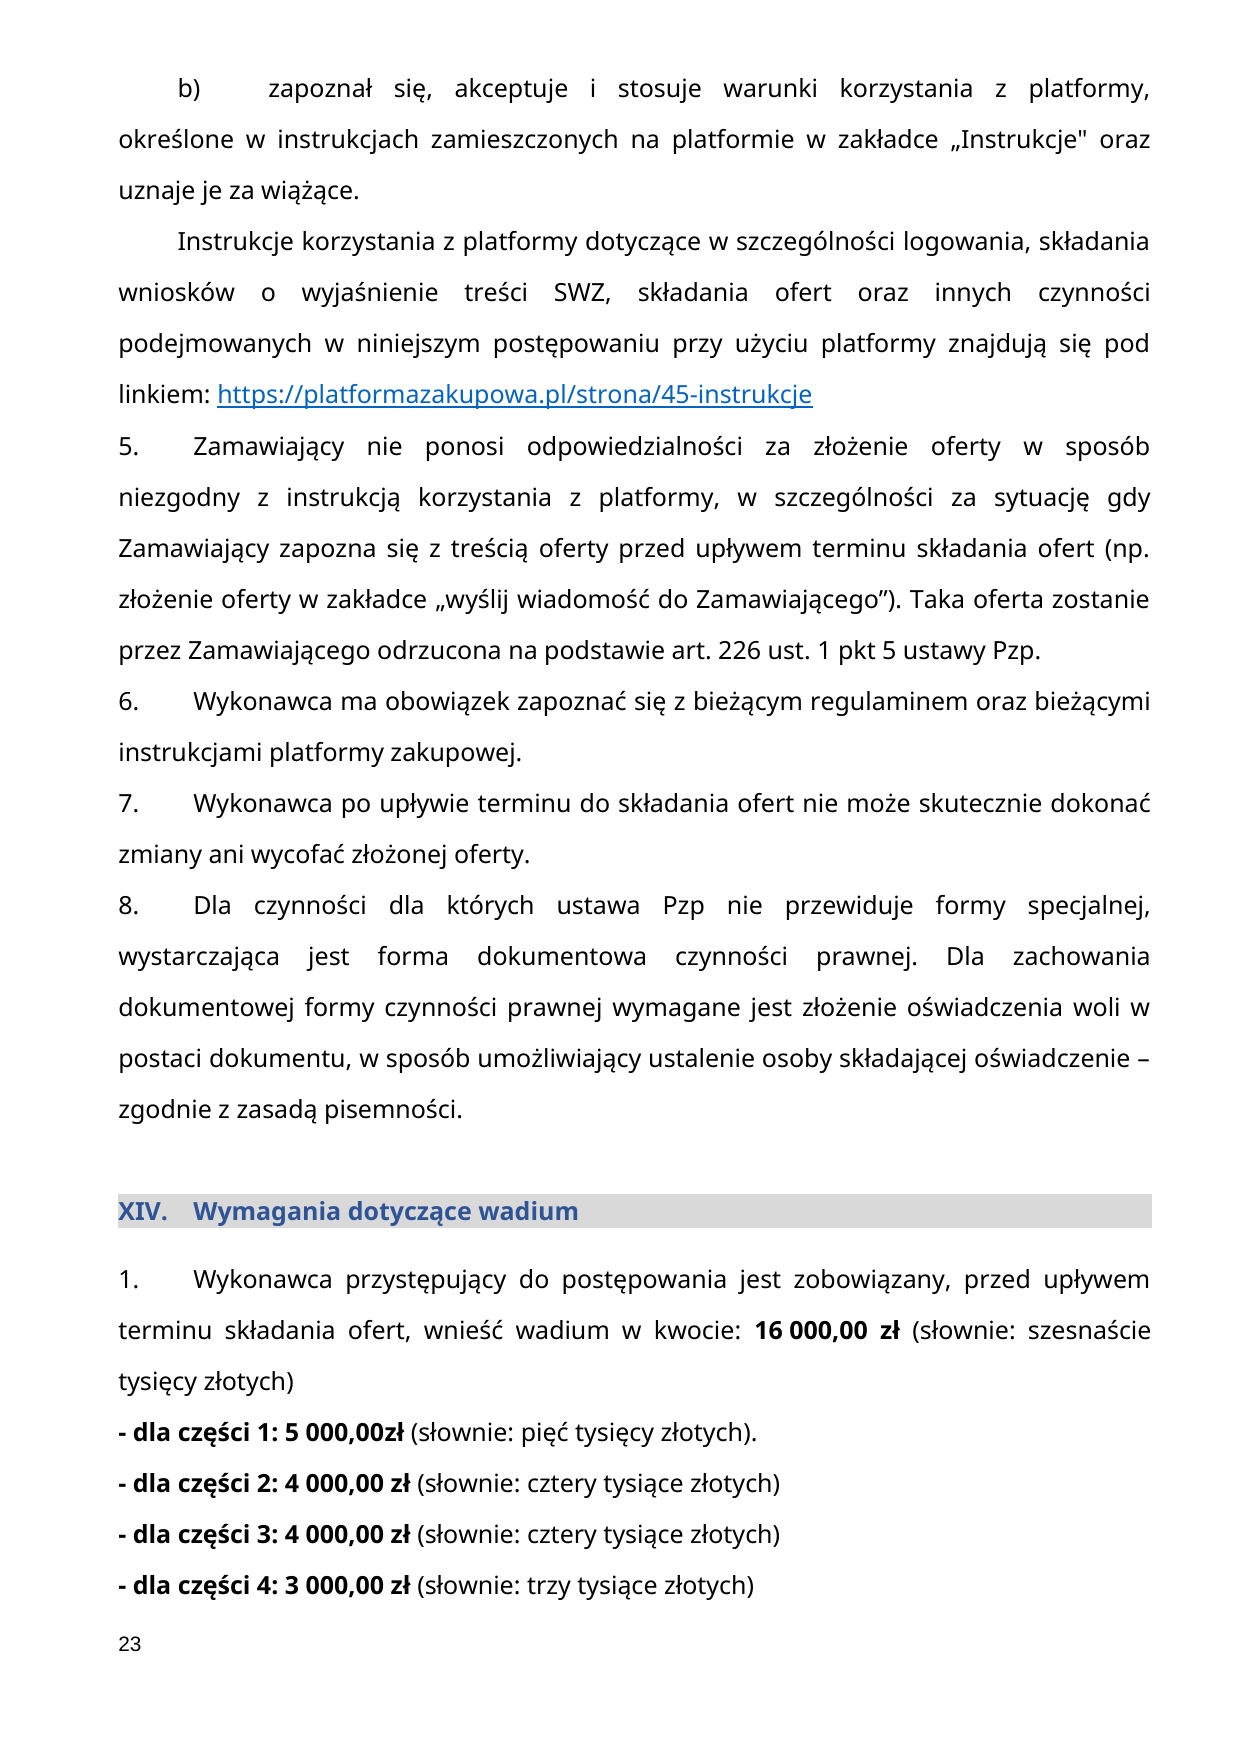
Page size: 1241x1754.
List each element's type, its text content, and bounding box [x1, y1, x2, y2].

text 5. Zamawiający nie ponosi odpowiedzialności za złożenie oferty w sposób niezgodny z instrukcją korzystania z platformy, w szczególności za sytuację gdy Zamawiający zapozna się z treścią oferty przed upływem terminu składania ofert (np. złożenie oferty w zakładce „wyślij wiadomość do Zamawiającego”). Taka oferta zostanie przez Zamawiającego odrzucona na podstawie art. 226 ust. 1 pkt 5 ustawy Pzp. [118, 428, 1152, 666]
text - dla części 2: 4 000,00 zł (słownie: cztery tysiące złotych) [118, 1466, 1152, 1500]
text 6. Wykonawca ma obowiązek zapoznać się z bieżącym regulaminem oraz bieżącymi instrukcjami platformy zakupowej. [118, 683, 1152, 768]
text - dla części 4: 3 000,00 zł (słownie: trzy tysiące złotych) [118, 1568, 1152, 1602]
text b) zapoznał się, akceptuje i stosuje warunki korzystania z platformy, określone w instrukcjach zamieszczonych na platformie w zakładce „Instrukcje" oraz uznaje je za wiążące. [118, 71, 1152, 207]
text - dla części 3: 4 000,00 zł (słownie: cztery tysiące złotych) [118, 1517, 1152, 1551]
text - dla części 1: 5 000,00zł (słownie: pięć tysięcy złotych). [118, 1414, 1152, 1449]
text 1. Wykonawca przystępujący do postępowania jest zobowiązany, przed upływem terminu składania ofert, wnieść wadium w kwocie: 16 000,00 zł (słownie: szesnaście tysięcy złotych) [118, 1261, 1152, 1398]
text 7. Wykonawca po upływie terminu do składania ofert nie może skutecznie dokonać zmiany ani wycofać złożonej oferty. [118, 785, 1152, 871]
list Wymagania dotyczące wadium [118, 1194, 1152, 1228]
text 8. Dla czynności dla których ustawa Pzp nie przewiduje formy specjalnej, wystarczająca jest forma dokumentowa czynności prawnej. Dla zachowania dokumentowej formy czynności prawnej wymagane jest złożenie oświadczenia woli w postaci dokumentu, w sposób umożliwiający ustalenie osoby składającej oświadczenie – zgodnie z zasadą pisemności. [118, 887, 1152, 1126]
text Instrukcje korzystania z platformy dotyczące w szczególności logowania, składania wniosków o wyjaśnienie treści SWZ, składania ofert oraz innych czynności podejmowanych w niniejszym postępowaniu przy użyciu platformy znajdują się pod linkiem: https://platformazakupowa.pl/strona/45-instrukcje [118, 224, 1152, 411]
